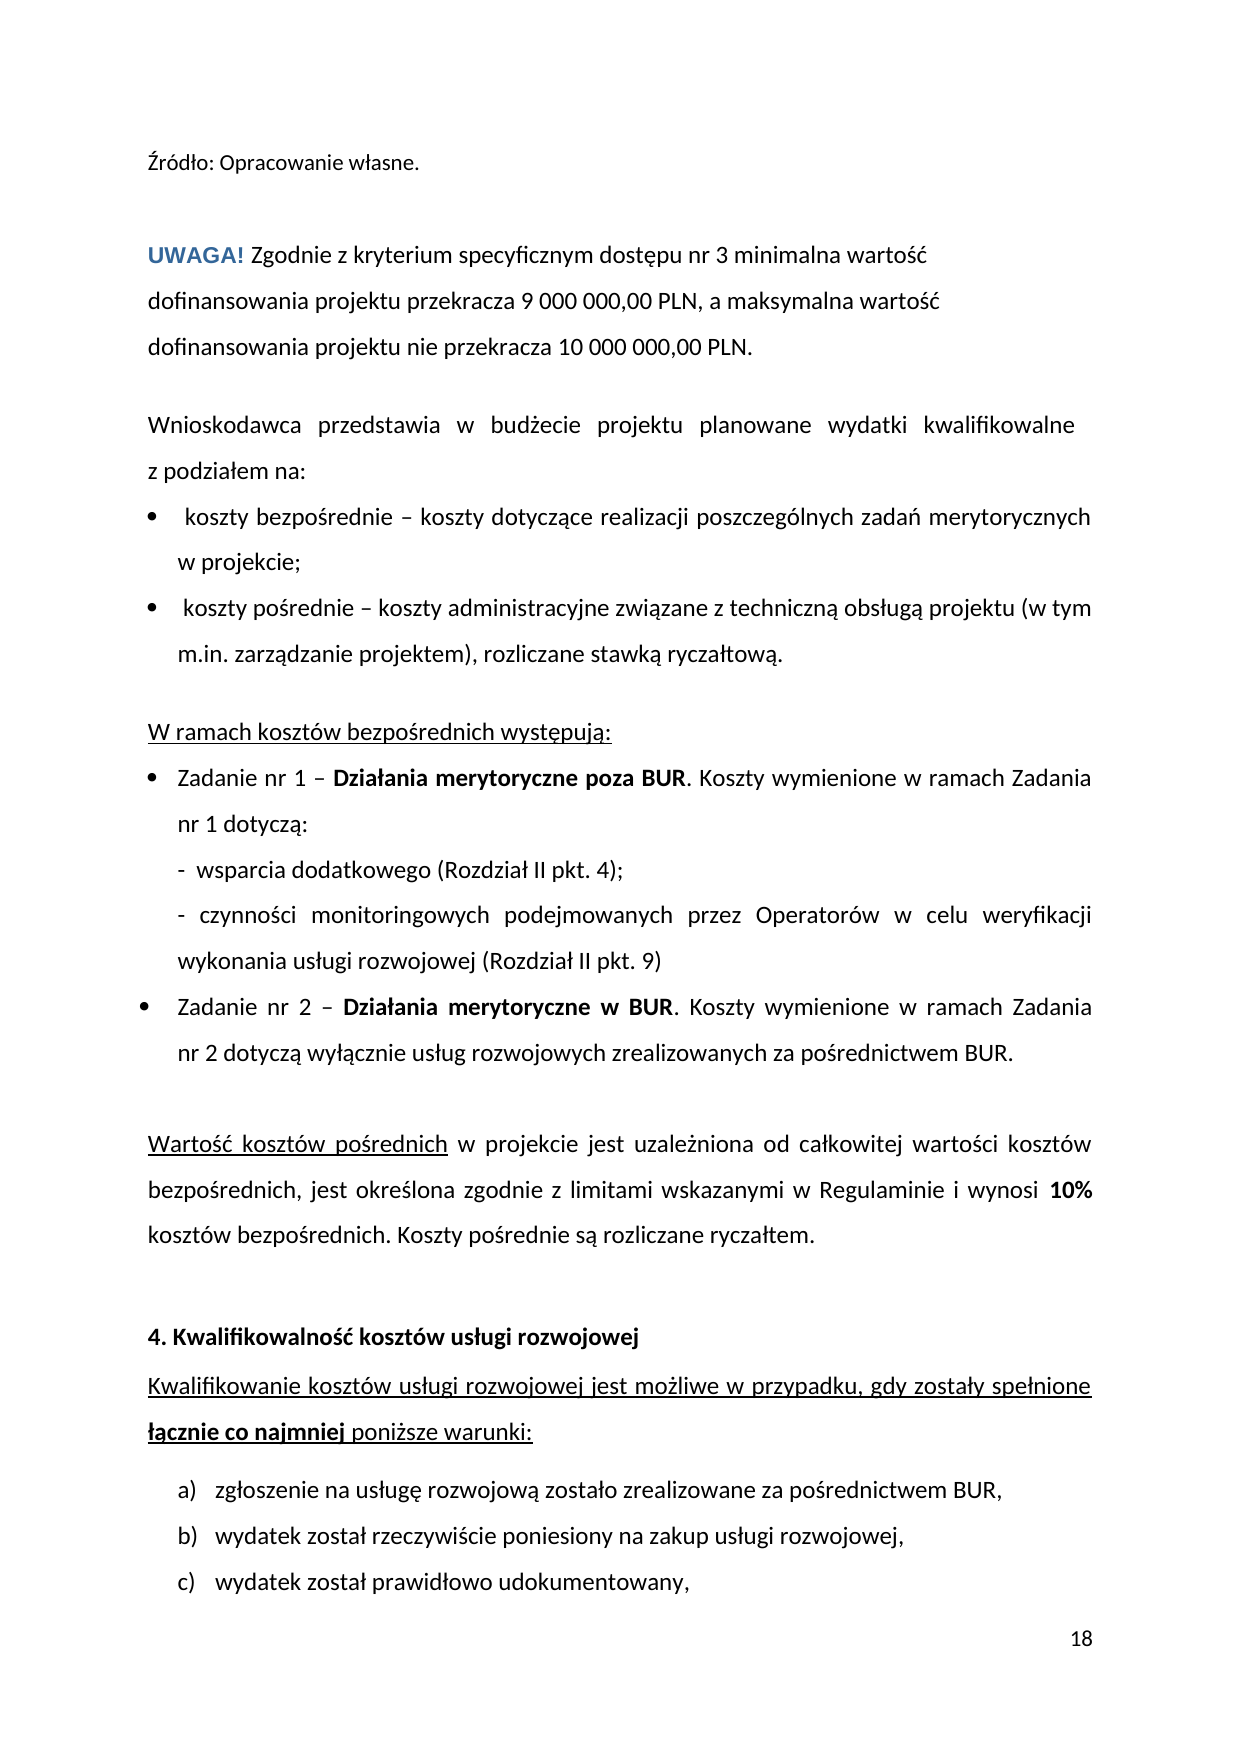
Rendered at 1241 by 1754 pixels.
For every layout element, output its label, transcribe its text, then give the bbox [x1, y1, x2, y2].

list koszty bezpośrednie – koszty dotyczące realizacji poszczególnych zadań merytorycznych w projekcie; [148, 501, 1093, 577]
list Zadanie nr 2 – Działania merytoryczne w BUR. Koszty wymienione w ramach Zadania nr 2 dotyczą wyłącznie usług rozwojowych zrealizowanych za pośrednictwem BUR. [140, 991, 1093, 1067]
text Kwalifikowanie kosztów usługi rozwojowej jest możliwe w przypadku, gdy zostały spełnione łącznie co najmniej poniższe warunki: [148, 1370, 1093, 1447]
text Wnioskodawca przedstawia w budżecie projektu planowane wydatki kwalifikowalne z podziałem na: [148, 409, 1093, 486]
text W ramach kosztów bezpośrednich występują: [148, 717, 1093, 747]
list wydatek został rzeczywiście poniesiony na zakup usługi rozwojowej, [177, 1520, 1093, 1551]
text 4. Kwalifikowalność kosztów usługi rozwojowej [148, 1321, 1093, 1351]
list zgłoszenie na usługę rozwojową zostało zrealizowane za pośrednictwem BUR, [177, 1474, 1093, 1505]
list - czynności monitoringowych podejmowanych przez Operatorów w celu weryfikacji wykonania usługi rozwojowej (Rozdział II pkt. 9) [177, 899, 1093, 976]
text Wartość kosztów pośrednich w projekcie jest uzależniona od całkowitej wartości kosztów bezpośrednich, jest określona zgodnie z limitami wskazanymi w Regulaminie i wynosi 10% kosztów bezpośrednich. Koszty pośrednie są rozliczane ryczałtem. [148, 1128, 1093, 1250]
text Źródło: Opracowanie własne. [148, 148, 1093, 176]
list wydatek został prawidłowo udokumentowany, [177, 1566, 1093, 1596]
list Zadanie nr 1 – Działania merytoryczne poza BUR. Koszty wymienione w ramach Zadania nr 1 dotyczą: [148, 762, 1093, 838]
list UWAGA! Zgodnie z kryterium specyficznym dostępu nr 3 minimalna wartość dofinansowania projektu przekracza 9 000 000,00 PLN, a maksymalna wartość dofinansowania projektu nie przekracza 10 000 000,00 PLN. [148, 239, 1093, 361]
list koszty pośrednie – koszty administracyjne związane z techniczną obsługą projektu (w tym m.in. zarządzanie projektem), rozliczane stawką ryczałtową. [148, 592, 1093, 668]
list - wsparcia dodatkowego (Rozdział II pkt. 4); [177, 854, 1093, 884]
